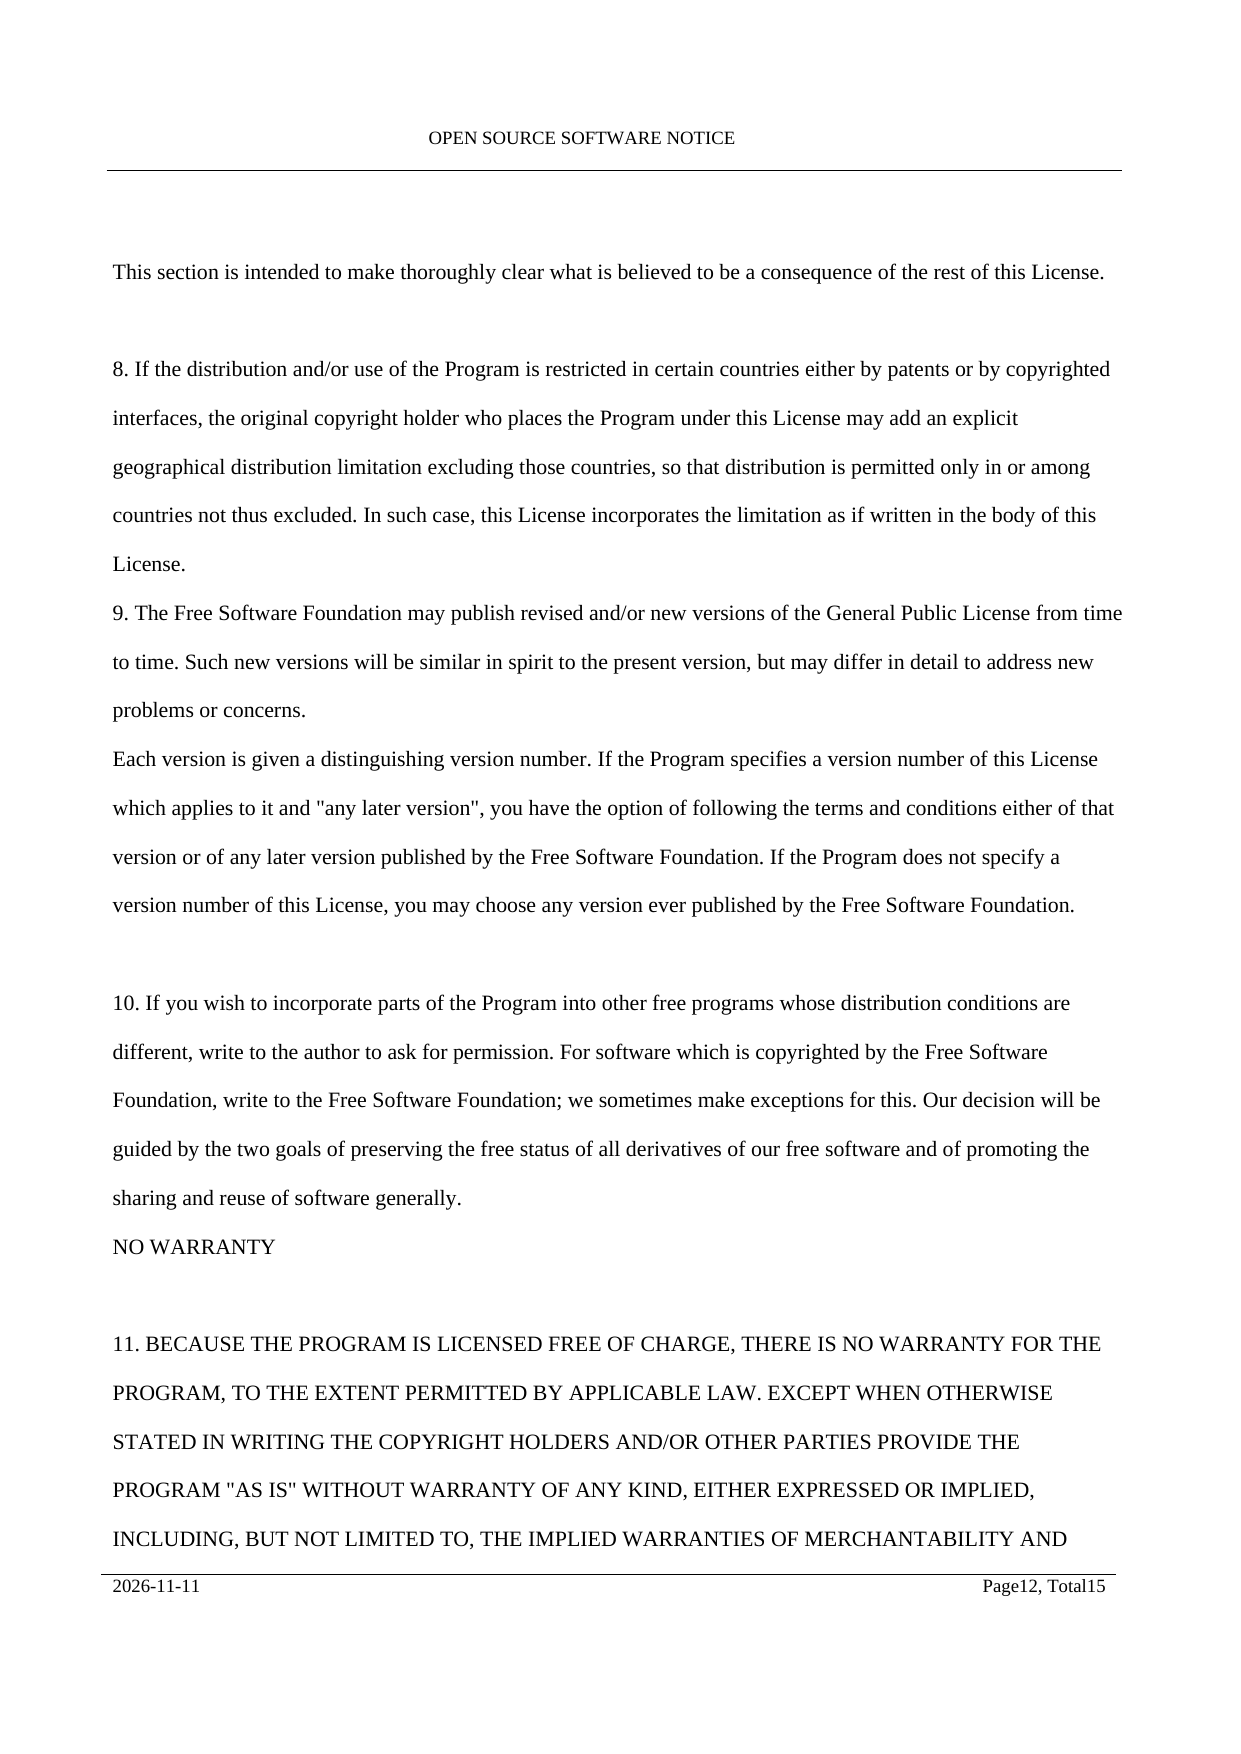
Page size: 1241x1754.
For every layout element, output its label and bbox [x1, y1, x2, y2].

text [112, 206, 1128, 1555]
